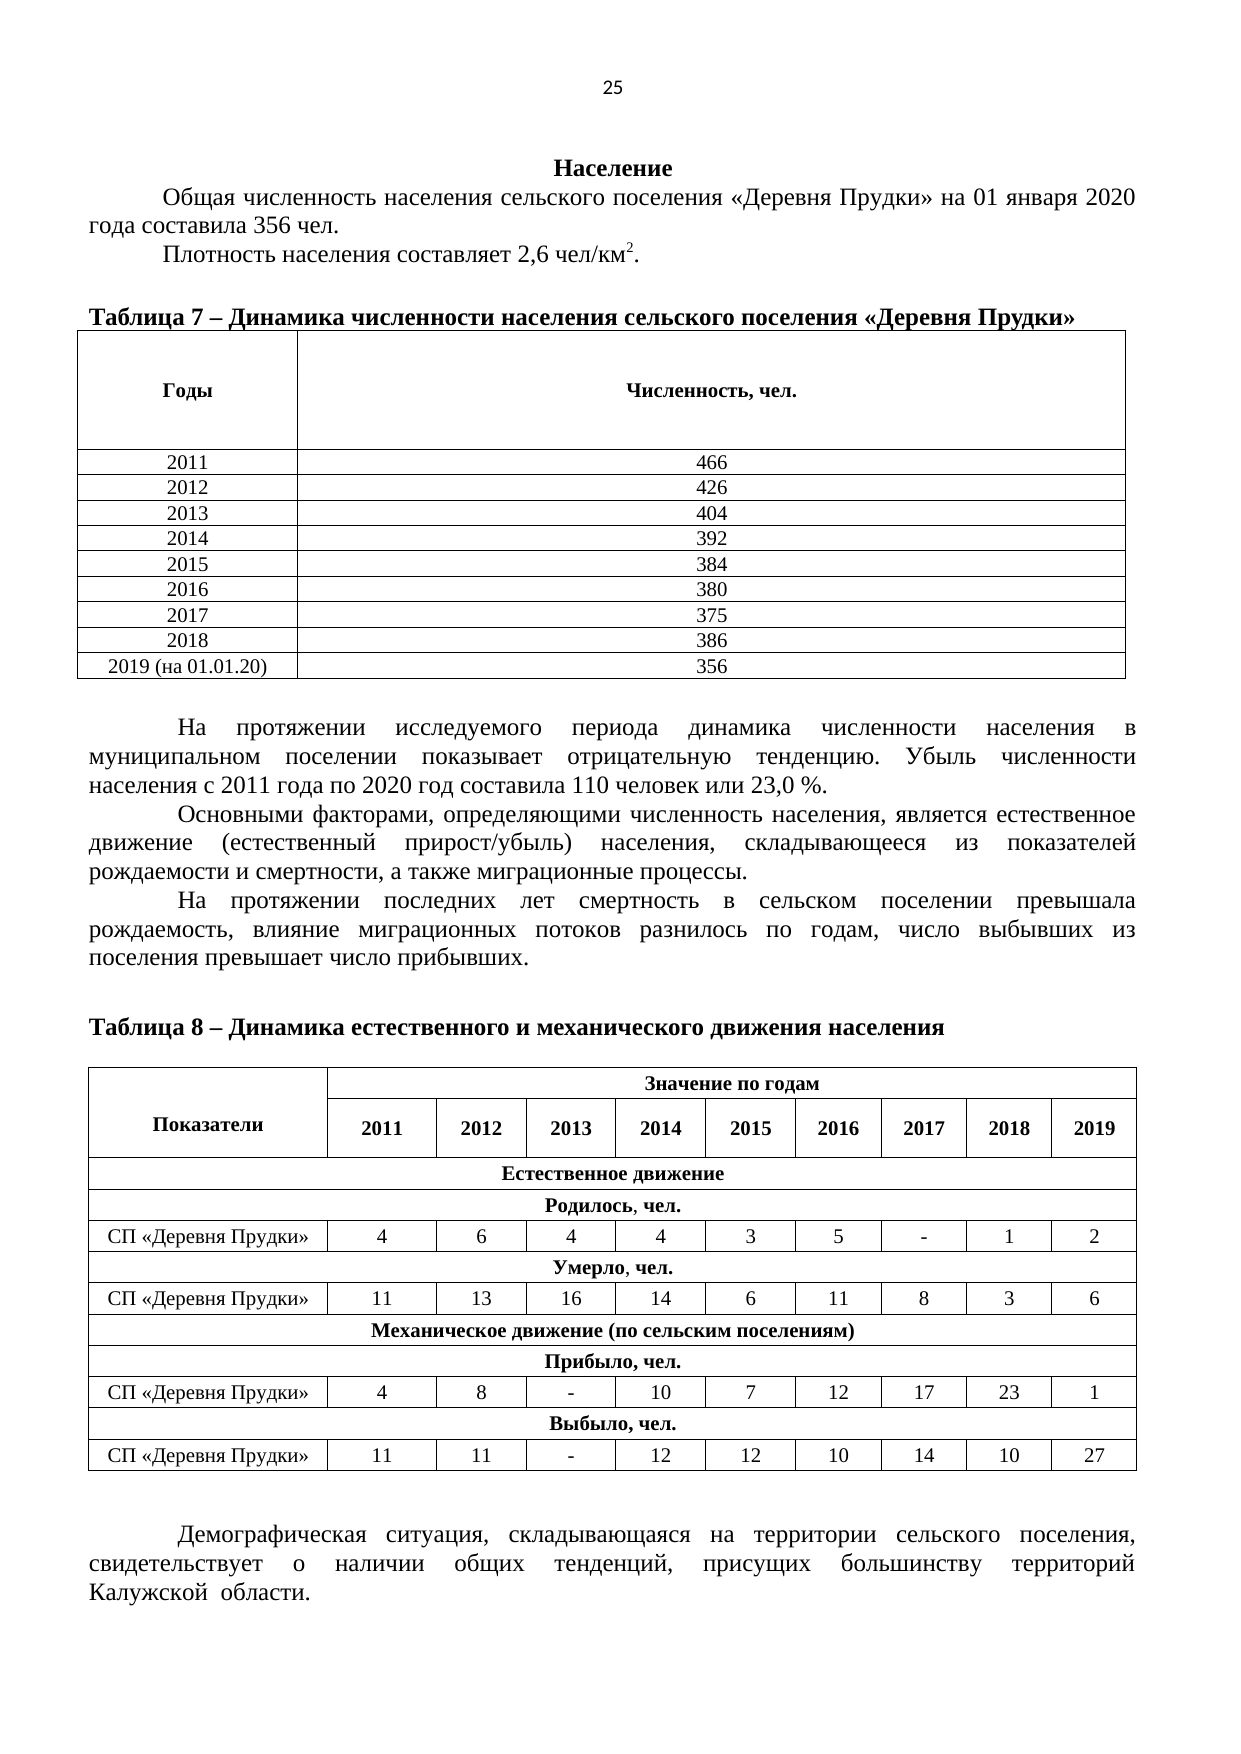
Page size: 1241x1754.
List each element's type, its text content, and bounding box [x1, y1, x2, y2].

table_cell 12 [616, 1440, 705, 1470]
table_cell 2019 [1052, 1099, 1136, 1157]
table_cell 11 [796, 1283, 881, 1313]
table_cell 12 [796, 1377, 881, 1407]
table_cell 17 [882, 1377, 966, 1407]
table_cell 13 [437, 1283, 526, 1313]
table_cell 2017 [882, 1099, 966, 1157]
table_cell 2018 [967, 1099, 1051, 1157]
table_cell - [527, 1440, 615, 1470]
table_cell 6 [1052, 1283, 1136, 1313]
table_cell Выбыло, чел. [89, 1408, 1136, 1438]
table_cell 2016 [796, 1099, 881, 1157]
table_cell 8 [882, 1283, 966, 1313]
table_cell 7 [706, 1377, 795, 1407]
table_cell 10 [616, 1377, 705, 1407]
table_header Показатели [89, 1068, 327, 1157]
table_cell - [527, 1377, 615, 1407]
table_cell 23 [967, 1377, 1051, 1407]
text Население [89, 153, 1137, 182]
table_cell 14 [616, 1283, 705, 1313]
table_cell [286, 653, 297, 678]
table_cell Естественное движение [89, 1158, 1136, 1188]
table_cell Умерло, чел. [89, 1252, 1136, 1282]
table_cell 2014 [616, 1099, 705, 1157]
table_cell 3 [967, 1283, 1051, 1313]
text На протяжении последних лет смертность в сельском поселении превышала рождаемость, влияние миграционных потоков разнилось по годам, число выбывших из поселения превышает число прибывших. [89, 885, 1137, 971]
text Таблица 8 – Динамика естественного и механического движения населения [89, 1012, 1137, 1041]
table_cell 4 [527, 1221, 615, 1251]
text Плотность населения составляет 2,6 чел/км2. [89, 239, 1137, 268]
text Демографическая ситуация, складывающаяся на территории сельского поселения, свидетельствует о наличии общих тенденций, присущих большинству территорий Калужской области. [89, 1519, 1137, 1606]
table_header Численность, чел. [298, 331, 1125, 448]
table_cell 4 [328, 1377, 436, 1407]
table_cell Прибыло, чел. [89, 1346, 1136, 1376]
table_cell 5 [796, 1221, 881, 1251]
table_cell 2012 [437, 1099, 526, 1157]
table_cell 2013 [527, 1099, 615, 1157]
table_cell 27 [1052, 1440, 1136, 1470]
table_cell 1 [1052, 1377, 1136, 1407]
text Общая численность населения сельского поселения «Деревня Прудки» на 01 января 2020 года составила 356 чел. [89, 182, 1137, 239]
text На протяжении исследуемого периода динамика численности населения в муниципальном поселении показывает отрицательную тенденцию. Убыль численности населения с 2011 года по 2020 год составила 110 человек или 23,0 %. [89, 712, 1137, 799]
table_cell Родилось, чел. [89, 1190, 1136, 1220]
table_cell 3 [706, 1221, 795, 1251]
table_cell 11 [328, 1283, 436, 1313]
table_cell Механическое движение (по сельским поселениям) [89, 1315, 1136, 1345]
table_cell 2015 [706, 1099, 795, 1157]
table_cell 1 [967, 1221, 1051, 1251]
table_cell 4 [616, 1221, 705, 1251]
table_cell СП «Деревня Прудки» [89, 1377, 327, 1407]
table_cell 6 [437, 1221, 526, 1251]
table_cell 10 [796, 1440, 881, 1470]
table_cell СП «Деревня Прудки» [89, 1221, 327, 1251]
table_cell 11 [328, 1440, 436, 1470]
table_header Значение по годам [328, 1068, 1136, 1098]
table_cell 10 [967, 1440, 1051, 1470]
table_cell СП «Деревня Прудки» [89, 1440, 327, 1470]
table_header Годы [78, 331, 297, 448]
table_cell 4 [328, 1221, 436, 1251]
table_cell 2011 [328, 1099, 436, 1157]
text Основными факторами, определяющими численность населения, является естественное движение (естественный прирост/убыль) населения, складывающееся из показателей рождаемости и смертности, а также миграционные процессы. [89, 799, 1137, 885]
table_cell 14 [882, 1440, 966, 1470]
table_cell 2 [1052, 1221, 1136, 1251]
table_cell - [882, 1221, 966, 1251]
table_cell 12 [706, 1440, 795, 1470]
table_cell 11 [437, 1440, 526, 1470]
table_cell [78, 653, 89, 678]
table_cell 8 [437, 1377, 526, 1407]
table_cell 6 [706, 1283, 795, 1313]
table_cell СП «Деревня Прудки» [89, 1283, 327, 1313]
table_cell 16 [527, 1283, 615, 1313]
text Таблица 7 – Динамика численности населения сельского поселения «Деревня Прудки» [89, 302, 1137, 330]
